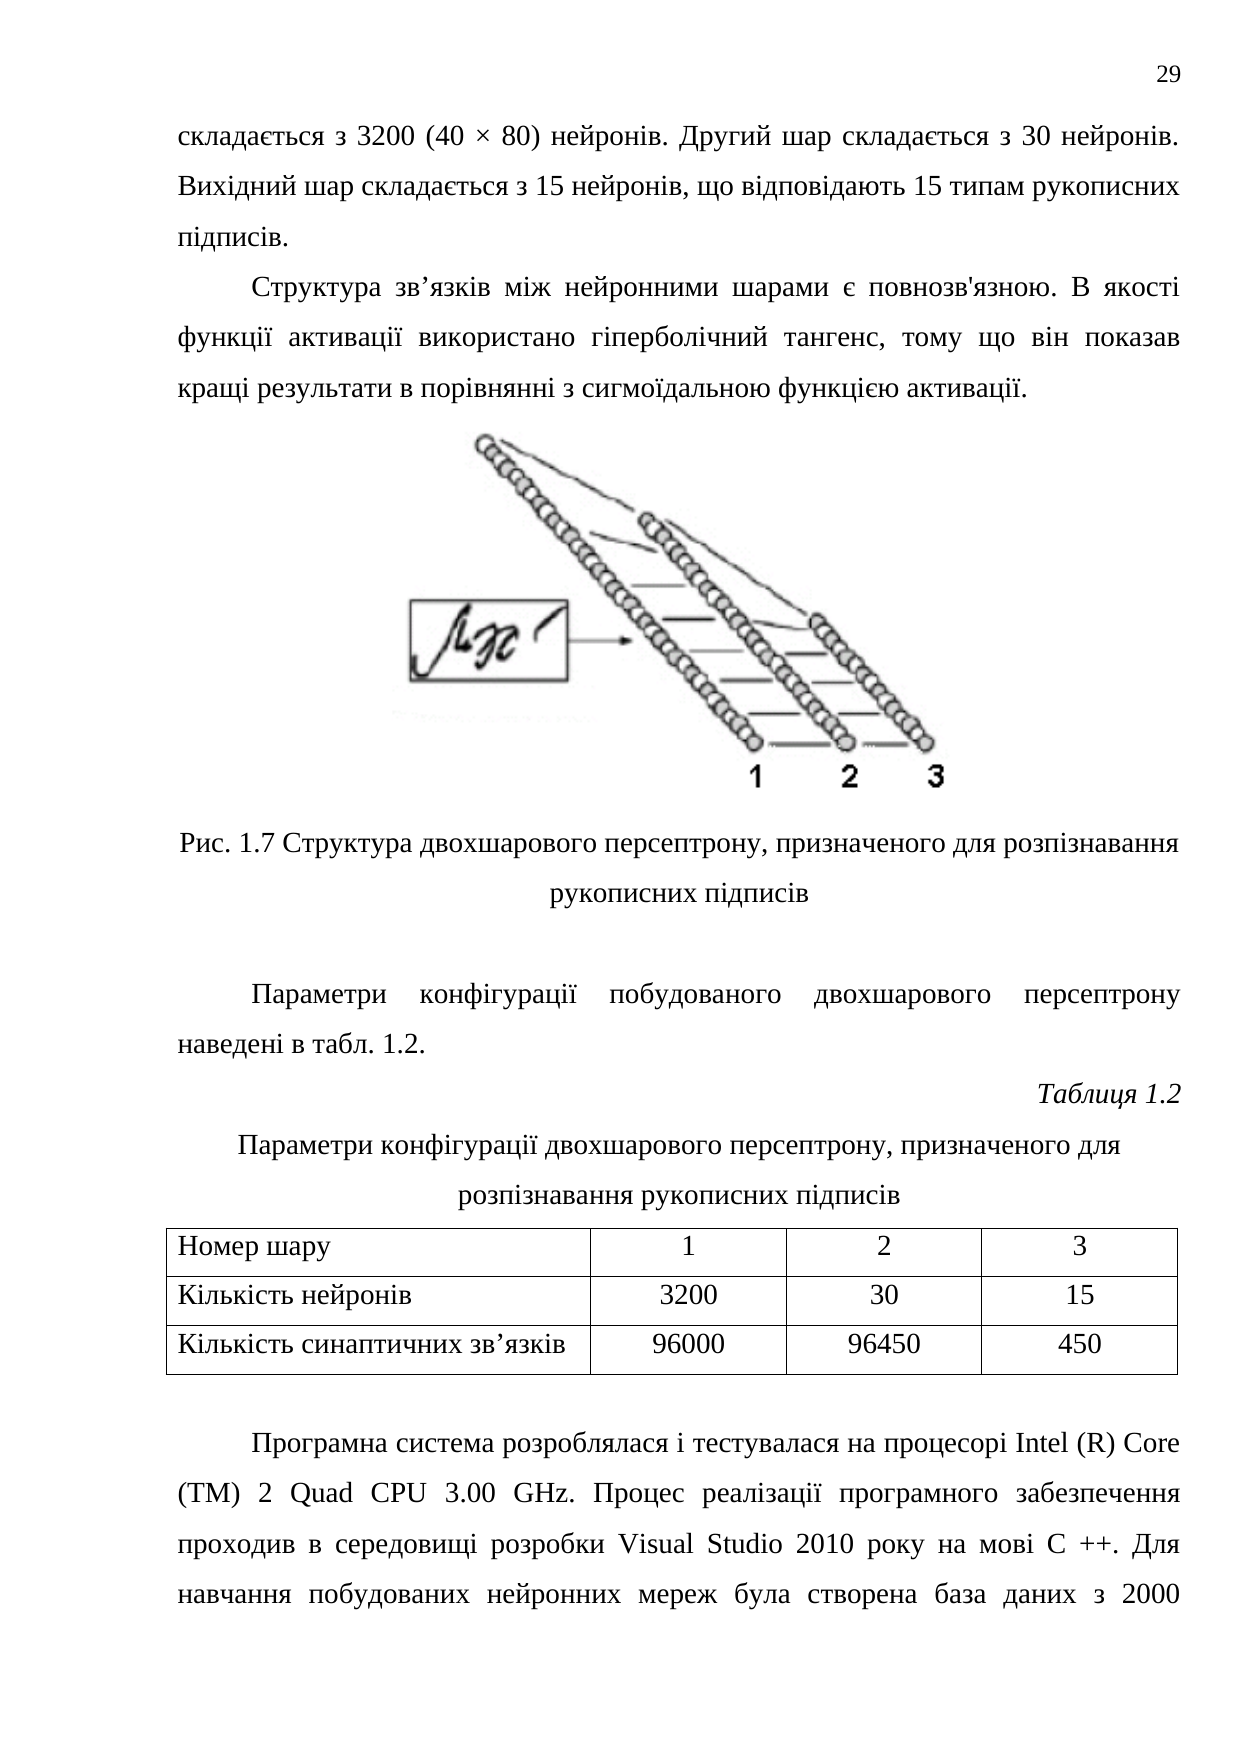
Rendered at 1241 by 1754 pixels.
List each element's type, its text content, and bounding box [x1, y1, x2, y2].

text Таблиця 1.2 [177, 1076, 1181, 1110]
table_cell 96450 [787, 1326, 981, 1374]
table_cell 30 [787, 1277, 981, 1325]
table_cell 15 [982, 1277, 1177, 1325]
table_cell 96000 [591, 1326, 786, 1374]
text Параметри конфігурації двохшарового персептрону, призначеного для розпізнавання рукописних підписів [177, 1127, 1181, 1211]
picture [391, 420, 967, 811]
text Рис. 1.7 Структура двохшарового персептрону, призначеного для розпізнавання рукописних підписів [177, 825, 1181, 909]
table_cell Кількість синаптичних зв’язків [167, 1326, 590, 1374]
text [177, 1425, 1181, 1610]
table_header 2 [787, 1229, 981, 1276]
table_cell 3200 [591, 1277, 786, 1325]
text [177, 118, 1181, 252]
table_header Номер шару [167, 1229, 590, 1276]
table_cell Кількість нейронів [167, 1277, 590, 1325]
table_header 1 [591, 1229, 786, 1276]
table_header 3 [982, 1229, 1177, 1276]
text Параметри конфігурації побудованого двохшарового персептрону наведені в табл. 1.2. [177, 976, 1181, 1060]
table_cell 450 [982, 1326, 1177, 1374]
text Структура зв’язків між нейронними шарами є повнозв'язною. В якості функції активації використано гіперболічний тангенс, тому що він показав кращі результати в порівнянні з сигмоїдальною функцією активації. [177, 269, 1181, 403]
